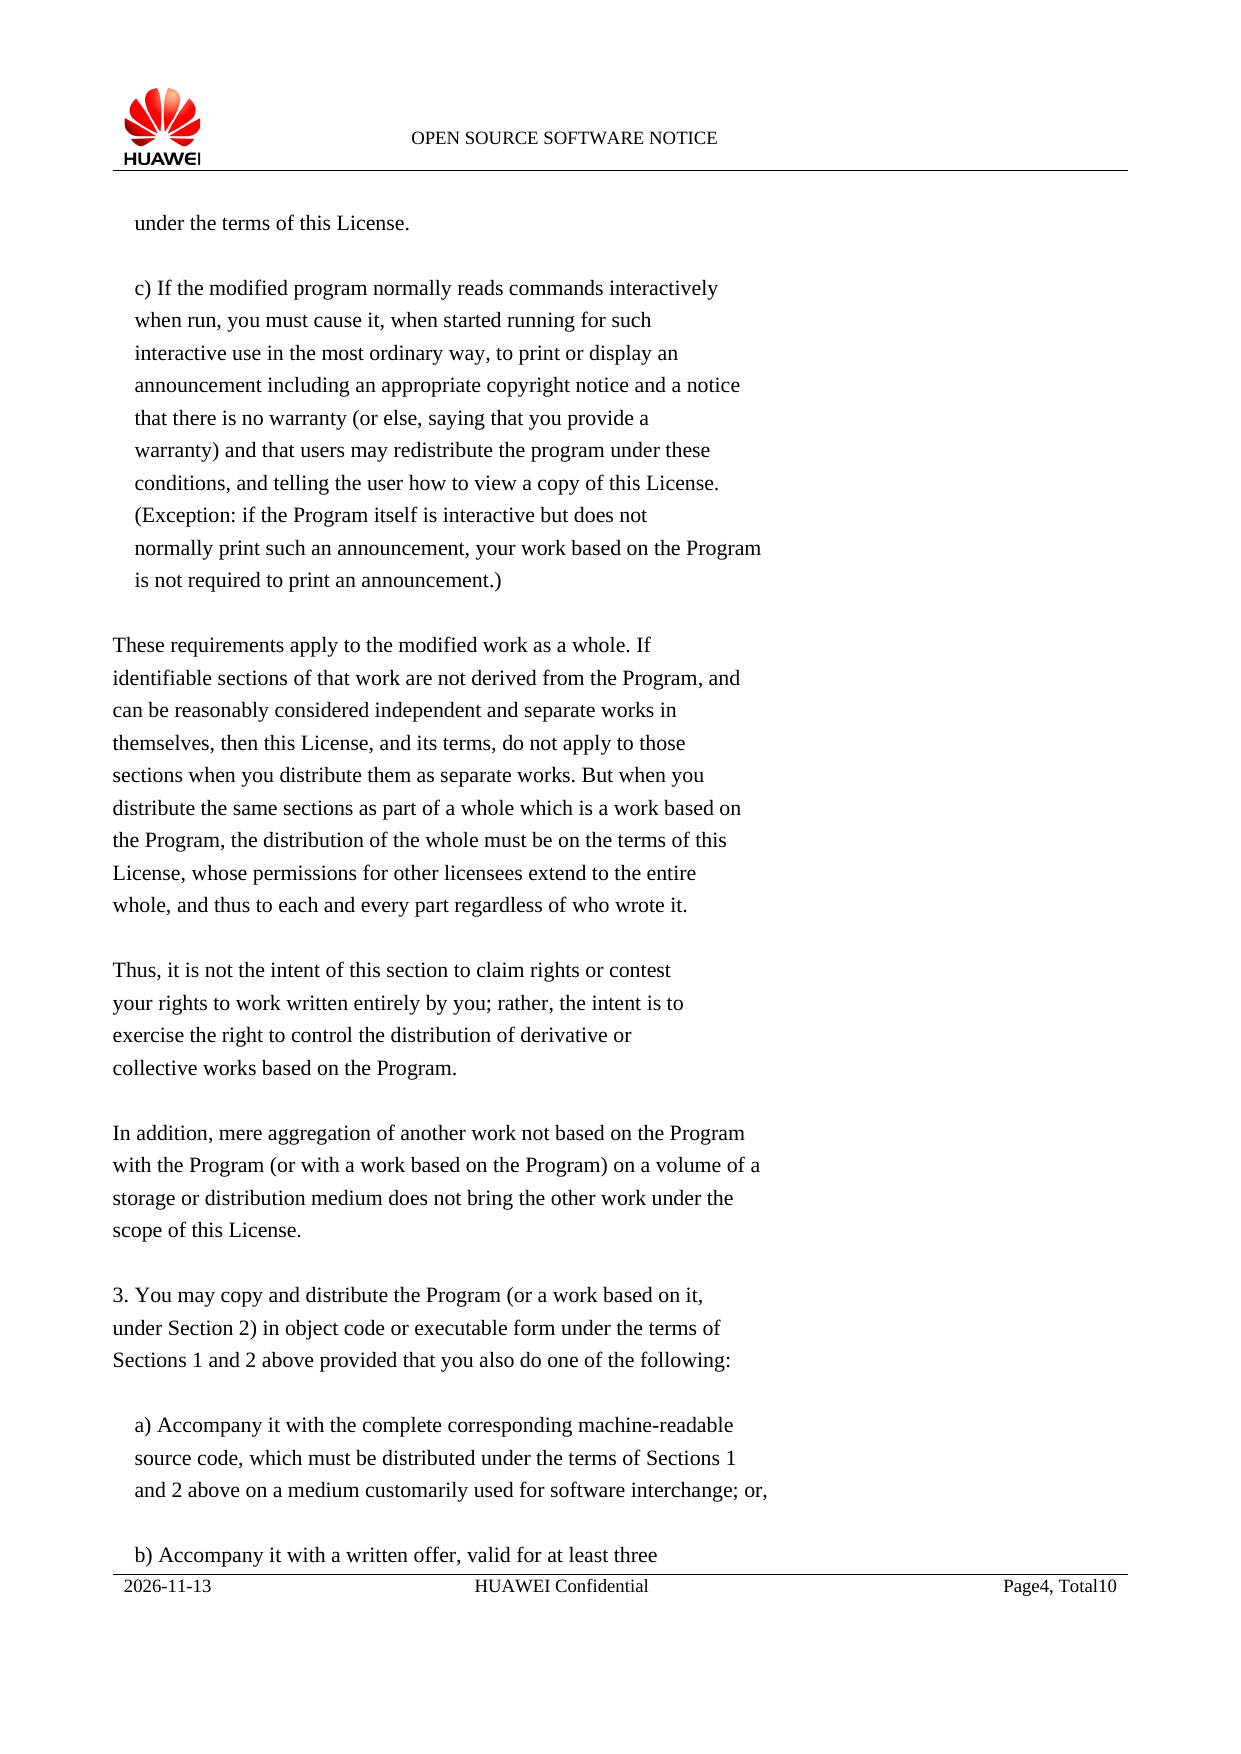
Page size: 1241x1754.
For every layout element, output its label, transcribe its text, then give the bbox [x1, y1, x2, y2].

picture [124, 88, 201, 165]
